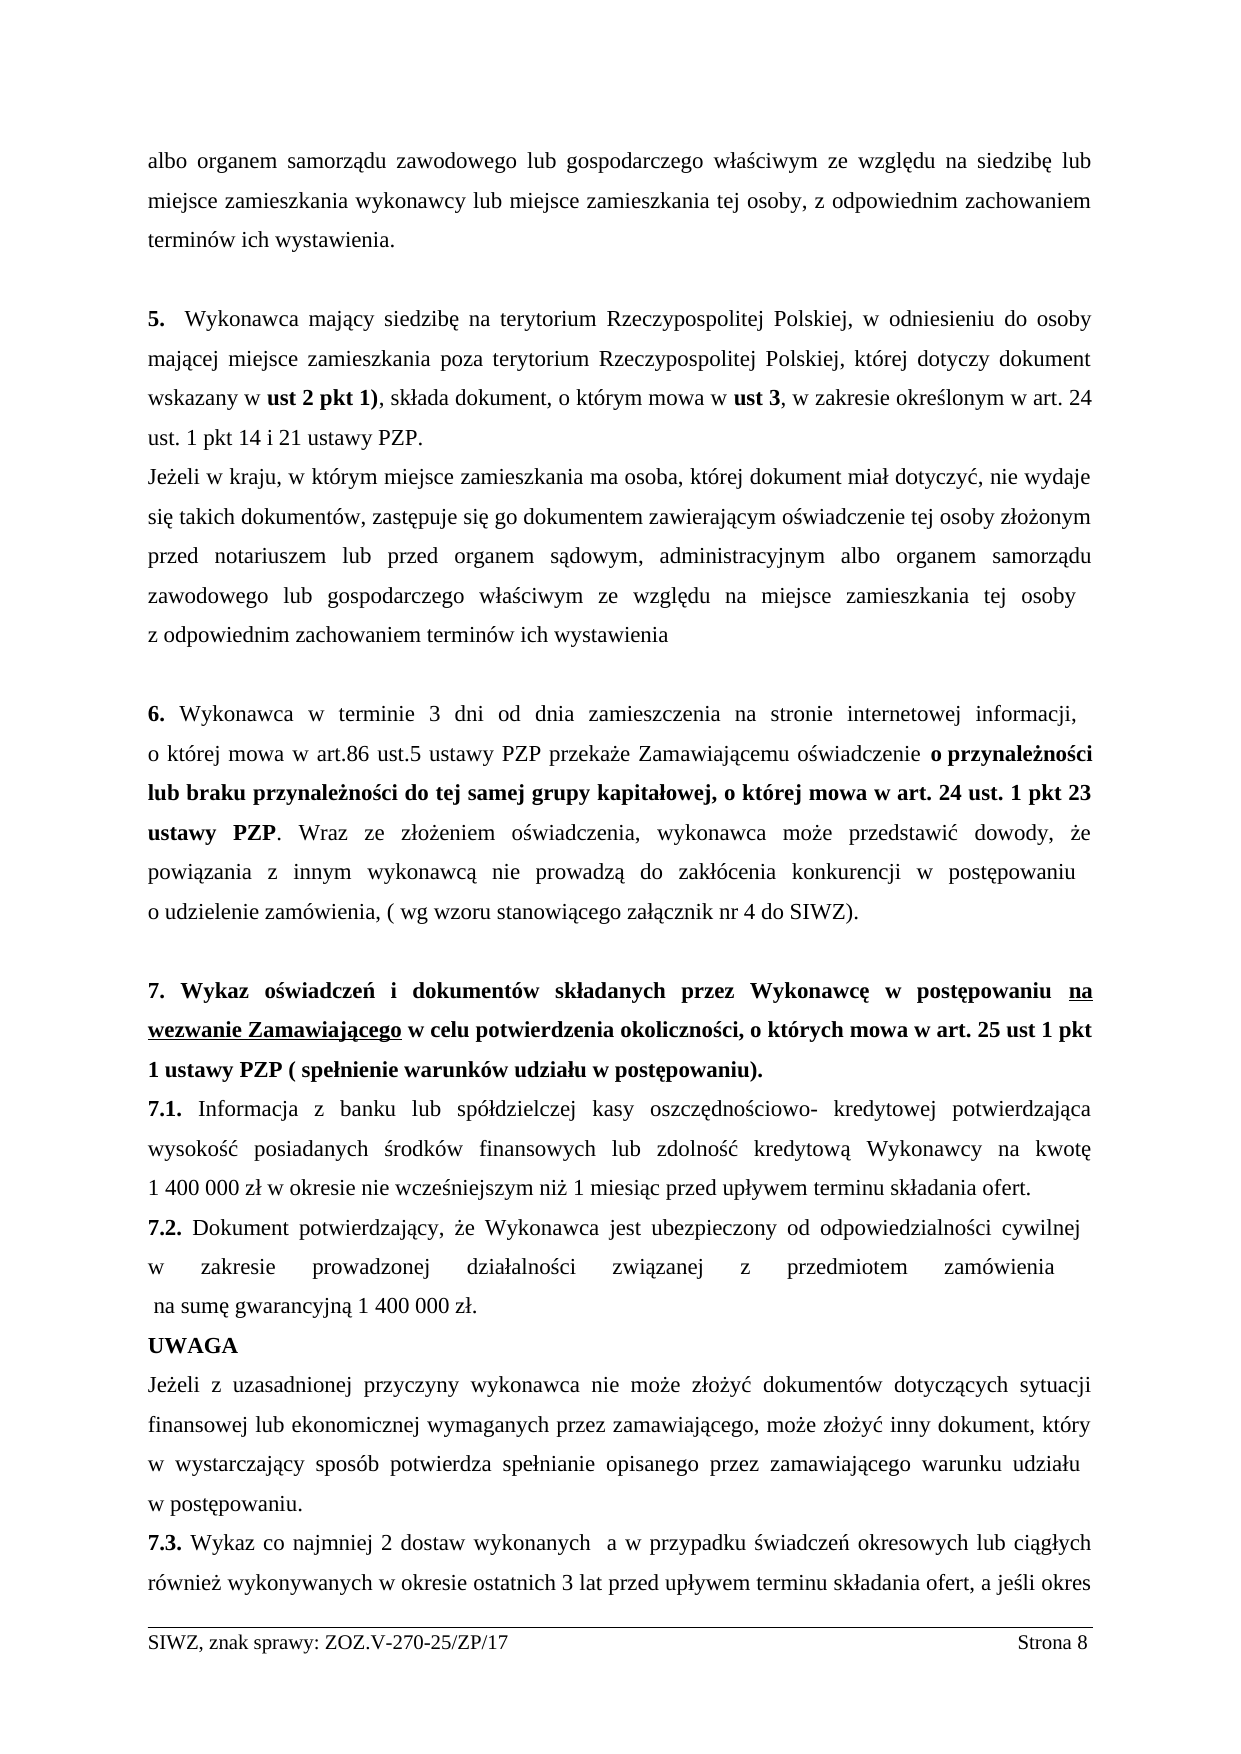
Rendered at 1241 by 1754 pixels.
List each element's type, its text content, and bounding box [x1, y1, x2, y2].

text UWAGA [148, 1332, 1093, 1358]
text 5. Wykonawca mający siedzibę na terytorium Rzeczypospolitej Polskiej, w odniesieniu do osoby mającej miejsce zamieszkania poza terytorium Rzeczypospolitej Polskiej, której dotyczy dokument wskazany w ust 2 pkt 1), składa dokument, o którym mowa w ust 3, w zakresie określonym w art. 24 ust. 1 pkt 14 i 21 ustawy PZP. [148, 306, 1093, 450]
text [148, 1529, 1093, 1595]
text 7.2. Dokument potwierdzający, że Wykonawca jest ubezpieczony od odpowiedzialności cywilnej w zakresie prowadzonej działalności związanej z przedmiotem zamówienia na sumę gwarancyjną 1 400 000 zł. [148, 1213, 1093, 1319]
text Jeżeli w kraju, w którym miejsce zamieszkania ma osoba, której dokument miał dotyczyć, nie wydaje się takich dokumentów, zastępuje się go dokumentem zawierającym oświadczenie tej osoby złożonym przed notariuszem lub przed organem sądowym, administracyjnym albo organem samorządu zawodowego lub gospodarczego właściwym ze względu na miejsce zamieszkania tej osoby z odpowiednim zachowaniem terminów ich wystawienia [148, 463, 1093, 648]
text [148, 148, 1093, 253]
text 7. Wykaz oświadczeń i dokumentów składanych przez Wykonawcę w postępowaniu na wezwanie Zamawiającego w celu potwierdzenia okoliczności, o których mowa w art. 25 ust 1 pkt 1 ustawy PZP ( spełnienie warunków udziału w postępowaniu). [148, 977, 1093, 1082]
text Jeżeli z uzasadnionej przyczyny wykonawca nie może złożyć dokumentów dotyczących sytuacji finansowej lub ekonomicznej wymaganych przez zamawiającego, może złożyć inny dokument, który w wystarczający sposób potwierdza spełnianie opisanego przez zamawiającego warunku udziału w postępowaniu. [148, 1371, 1093, 1516]
text 7.1. Informacja z banku lub spółdzielczej kasy oszczędnościowo- kredytowej potwierdzająca wysokość posiadanych środków finansowych lub zdolność kredytową Wykonawcy na kwotę 1 400 000 zł w okresie nie wcześniejszym niż 1 miesiąc przed upływem terminu składania ofert. [148, 1095, 1093, 1200]
text 6. Wykonawca w terminie 3 dni od dnia zamieszczenia na stronie internetowej informacji, o której mowa w art.86 ust.5 ustawy PZP przekaże Zamawiającemu oświadczenie o przynależności lub braku przynależności do tej samej grupy kapitałowej, o której mowa w art. 24 ust. 1 pkt 23 ustawy PZP. Wraz ze złożeniem oświadczenia, wykonawca może przedstawić dowody, że powiązania z innym wykonawcą nie prowadzą do zakłócenia konkurencji w postępowaniu o udzielenie zamówienia, ( wg wzoru stanowiącego załącznik nr 4 do SIWZ). [148, 700, 1093, 924]
